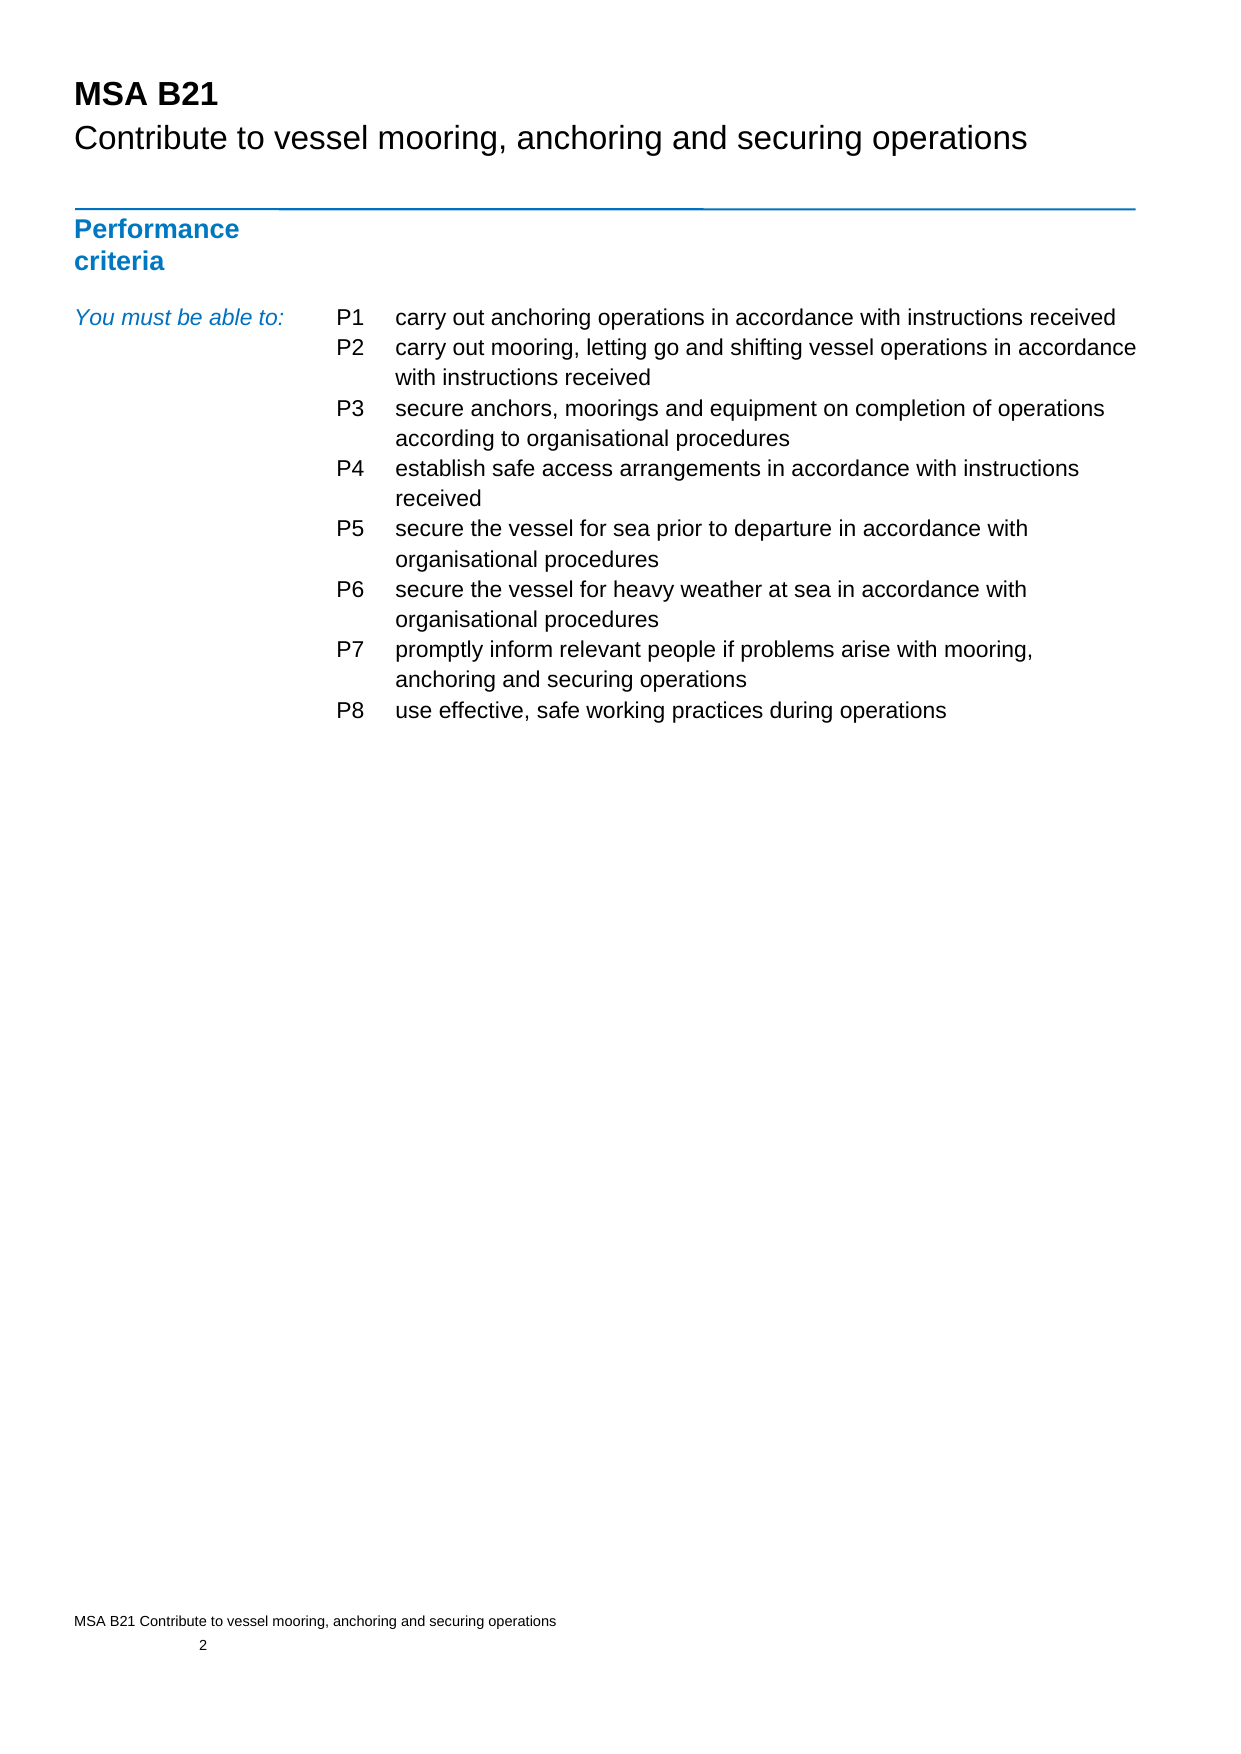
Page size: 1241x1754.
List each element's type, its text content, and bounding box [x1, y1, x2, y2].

table_header carry out anchoring operations in accordance with instructions received carry out mooring, letting go and shifting vessel operations in accordance with instructions received secure anchors, moorings and equipment on completion of operations according to organisational procedures establish safe access arrangements in accordance with instructions received secure the vessel for sea prior to departure in accordance with organisational procedures secure the vessel for heavy weather at sea in accordance with organisational procedures promptly inform relevant people if problems arise with mooring, anchoring and securing operations use effective, safe working practices during operations [325, 213, 1148, 757]
table_header [63, 213, 325, 757]
